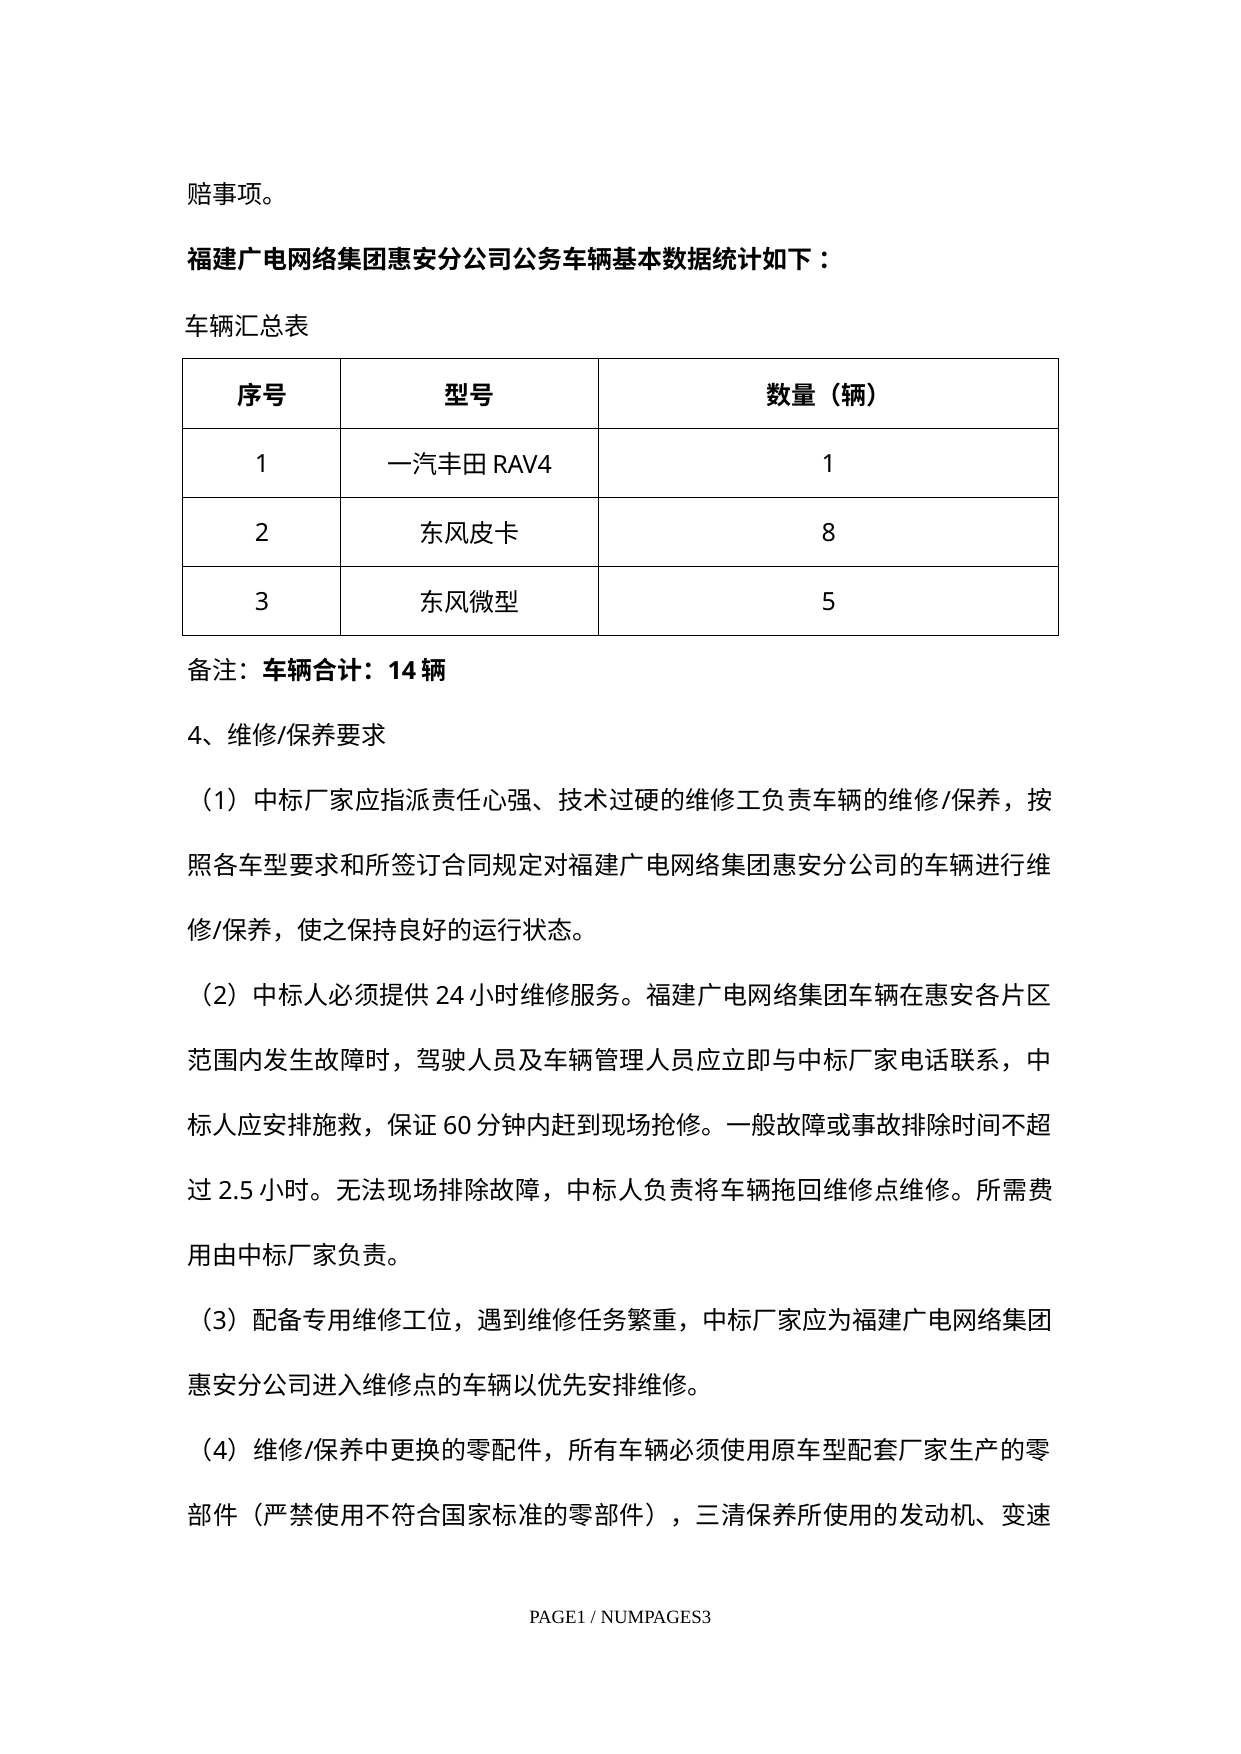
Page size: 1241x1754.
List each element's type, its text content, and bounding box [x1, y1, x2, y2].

table_cell 数量（辆） [599, 359, 1058, 427]
text 4、维修/保养要求 [187, 701, 1053, 766]
table_cell 1 [599, 429, 1058, 497]
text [187, 1416, 1053, 1546]
table_cell 8 [599, 498, 1058, 566]
text （2）中标人必须提供24小时维修服务。福建广电网络集团车辆在惠安各片区范围内发生故障时，驾驶人员及车辆管理人员应立即与中标厂家电话联系，中标人应安排施救，保证60分钟内赶到现场抢修。一般故障或事故排除时间不超过2.5小时。无法现场排除故障，中标人负责将车辆拖回维修点维修。所需费用由中标厂家负责。 [187, 961, 1053, 1286]
table_cell 1 [183, 429, 340, 497]
table_cell 5 [599, 567, 1058, 635]
table_cell 型号 [341, 359, 598, 427]
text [187, 160, 1053, 225]
table_header 车辆汇总表 [183, 290, 1059, 358]
text 备注：车辆合计：14辆 [187, 636, 1053, 701]
table_cell 2 [183, 498, 340, 566]
table_cell 3 [183, 567, 340, 635]
text 福建广电网络集团惠安分公司公务车辆基本数据统计如下 ： [187, 225, 1053, 290]
text （1）中标厂家应指派责任心强、技术过硬的维修工负责车辆的维修/保养，按照各车型要求和所签订合同规定对福建广电网络集团惠安分公司的车辆进行维修/保养，使之保持良好的运行状态。 [187, 766, 1053, 961]
table_cell 东风皮卡 [341, 498, 598, 566]
table_cell 一汽丰田RAV4 [341, 429, 598, 497]
text （3）配备专用维修工位，遇到维修任务繁重，中标厂家应为福建广电网络集团惠安分公司进入维修点的车辆以优先安排维修。 [187, 1286, 1053, 1416]
table_cell 序号 [183, 359, 340, 427]
table_cell 东风微型 [341, 567, 598, 635]
